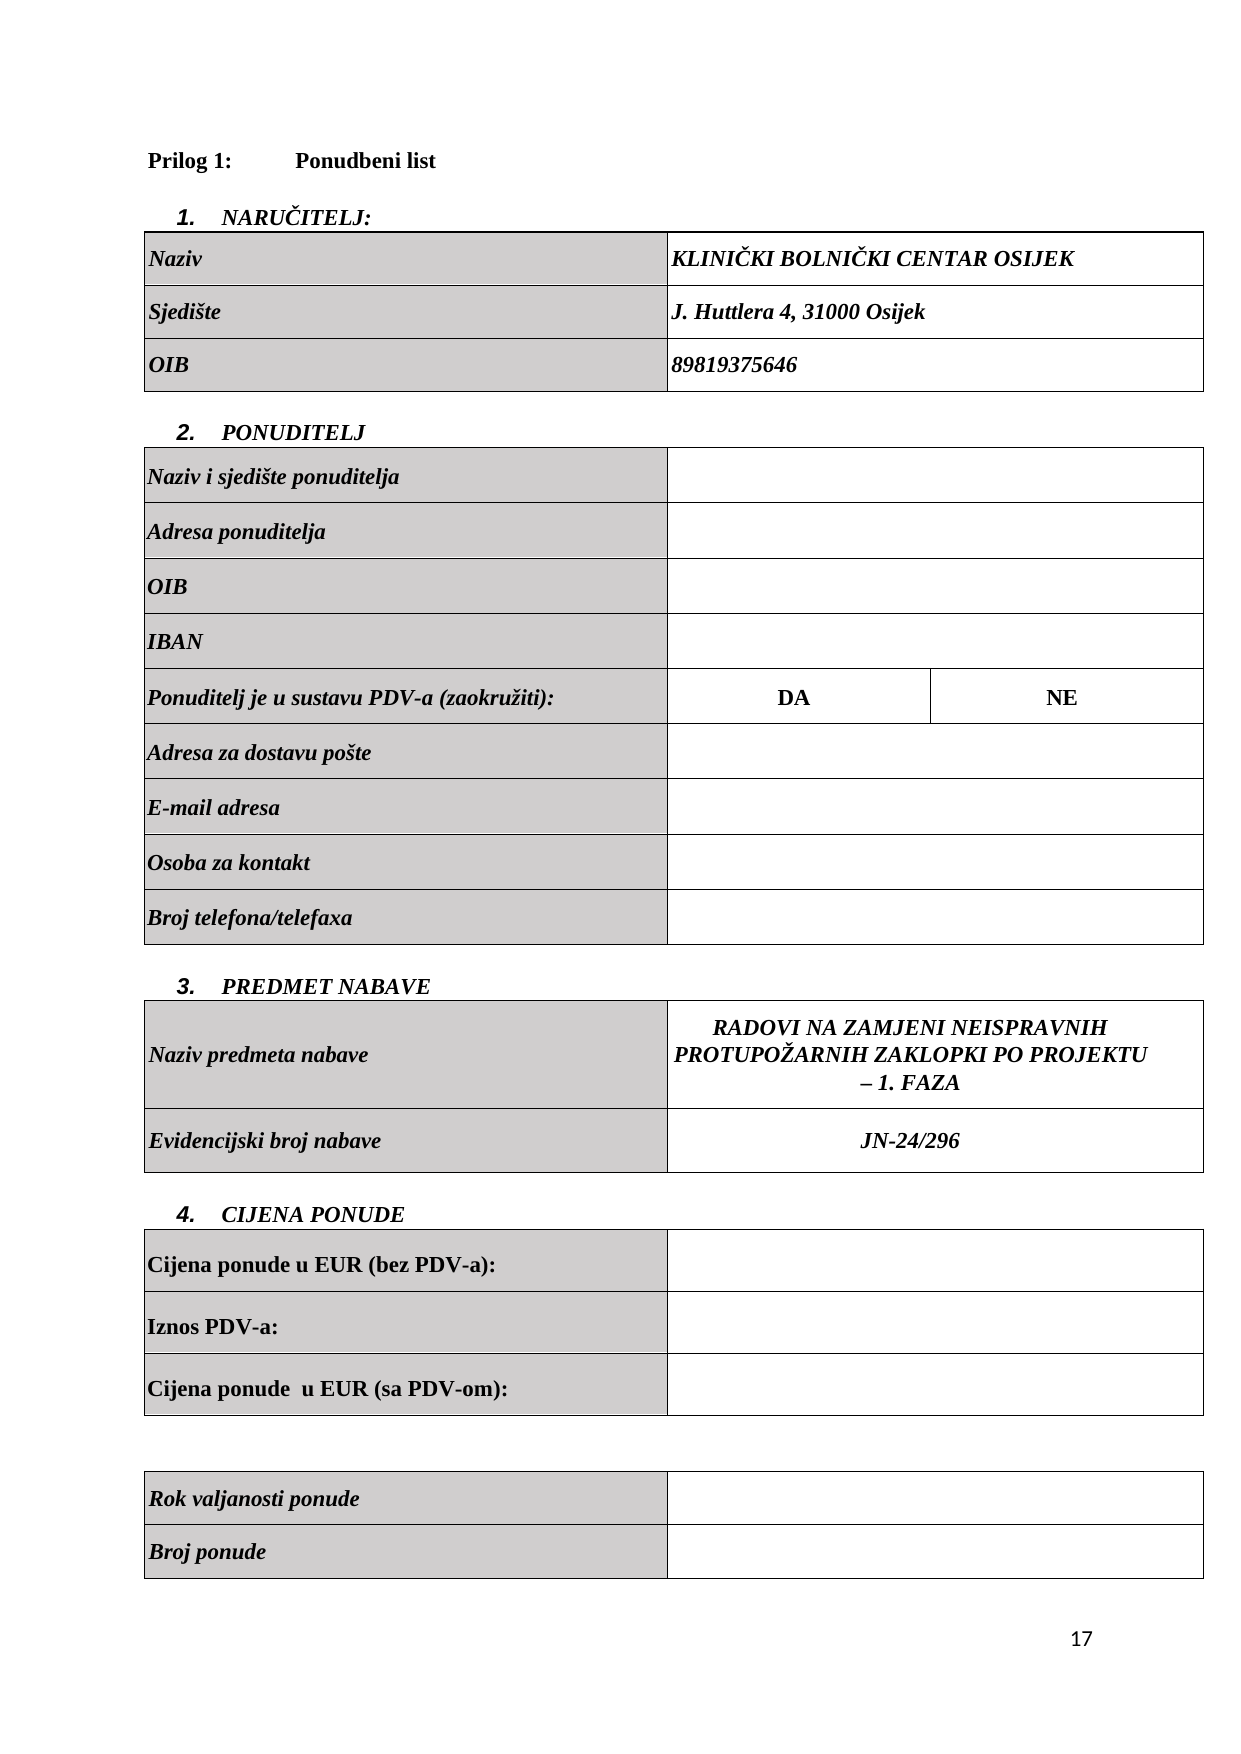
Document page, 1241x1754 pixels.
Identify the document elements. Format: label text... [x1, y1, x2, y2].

list PREDMET NABAVE [176, 973, 1093, 999]
table_cell Broj ponude [145, 1525, 667, 1578]
table_cell OIB [145, 559, 667, 613]
table_cell [668, 559, 1203, 613]
table_cell 89819375646 [668, 339, 1203, 391]
table_cell [668, 503, 1203, 557]
list PONUDITELJ [176, 419, 1093, 446]
list NARUČITELJ: [176, 204, 1093, 230]
table_cell [668, 779, 1203, 833]
table_cell IBAN [145, 614, 667, 668]
subtitle Prilog 1: Ponudbeni list [148, 148, 1092, 174]
table_cell Evidencijski broj nabave [145, 1109, 667, 1172]
table_header KLINIČKI BOLNIČKI CENTAR OSIJEK [668, 233, 1203, 284]
table_cell [668, 1292, 1203, 1352]
table_cell J. Huttlera 4, 31000 Osijek [668, 286, 1203, 338]
table_cell [668, 890, 1203, 944]
table_cell DA [668, 669, 930, 723]
table_cell Adresa za dostavu pošte [145, 724, 667, 778]
table_cell Cijena ponude u EUR (sa PDV-om): [145, 1354, 667, 1414]
table_cell [668, 1354, 1203, 1414]
table_header Naziv predmeta nabave [145, 1001, 667, 1108]
table_header [668, 448, 1203, 502]
table_cell E-mail adresa [145, 779, 667, 833]
table_cell Osoba za kontakt [145, 835, 667, 889]
table_header Naziv i sjedište ponuditelja [145, 448, 667, 502]
table_cell [668, 724, 1203, 778]
table_header Naziv [145, 233, 667, 284]
table_cell Adresa ponuditelja [145, 503, 667, 557]
table_cell [668, 614, 1203, 668]
table_cell [668, 835, 1203, 889]
table_cell Sjedište [145, 286, 667, 338]
table_cell [668, 1525, 1203, 1578]
table_cell Broj telefona/telefaxa [145, 890, 667, 944]
table_header [668, 1230, 1203, 1291]
list CIJENA PONUDE [176, 1201, 1093, 1227]
table_cell JN-24/296 [668, 1109, 1203, 1172]
table_header [668, 1472, 1203, 1524]
table_header RADOVI NA ZAMJENI NEISPRAVNIH PROTUPOŽARNIH ZAKLOPKI PO PROJEKTU – 1. FAZA [668, 1001, 1203, 1108]
table_header Cijena ponude u EUR (bez PDV-a): [145, 1230, 667, 1291]
table_cell NE [931, 669, 1203, 723]
table_cell OIB [145, 339, 667, 391]
table_cell Iznos PDV-a: [145, 1292, 667, 1352]
table_cell Ponuditelj je u sustavu PDV-a (zaokružiti): [145, 669, 667, 723]
table_header Rok valjanosti ponude [145, 1472, 667, 1524]
